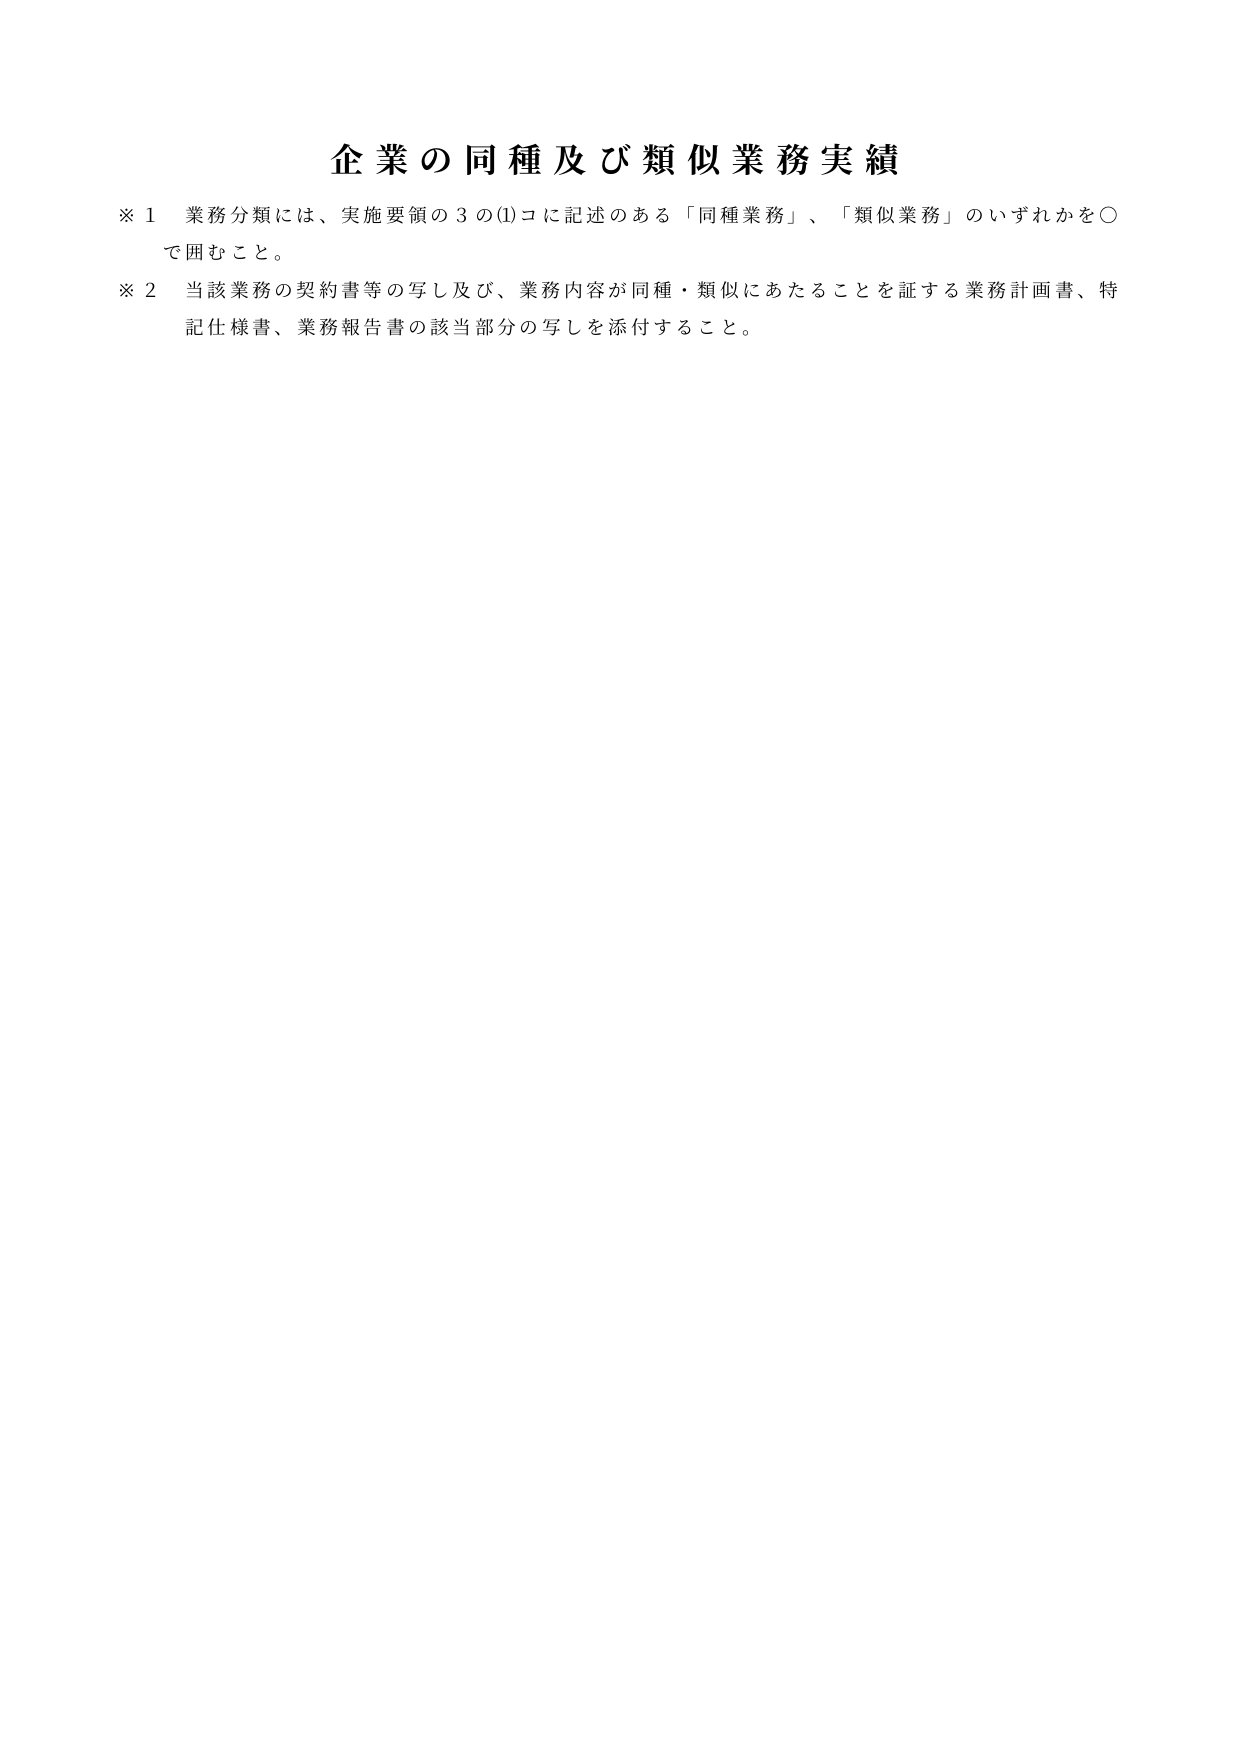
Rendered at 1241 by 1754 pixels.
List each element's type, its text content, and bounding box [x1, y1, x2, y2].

text ※２ 当該業務の契約書等の写し及び、業務内容が同種・類似にあたることを証する業務計画書、特記仕様書、業務報告書の該当部分の写しを添付すること。 [118, 271, 1122, 346]
text 企業の同種及び類似業務実績 [118, 121, 1122, 196]
text ※１ 業務分類には、実施要領の３の⑴コに記述のある「同種業務」、「類似業務」のいずれかを○で囲むこと。 [118, 196, 1122, 271]
